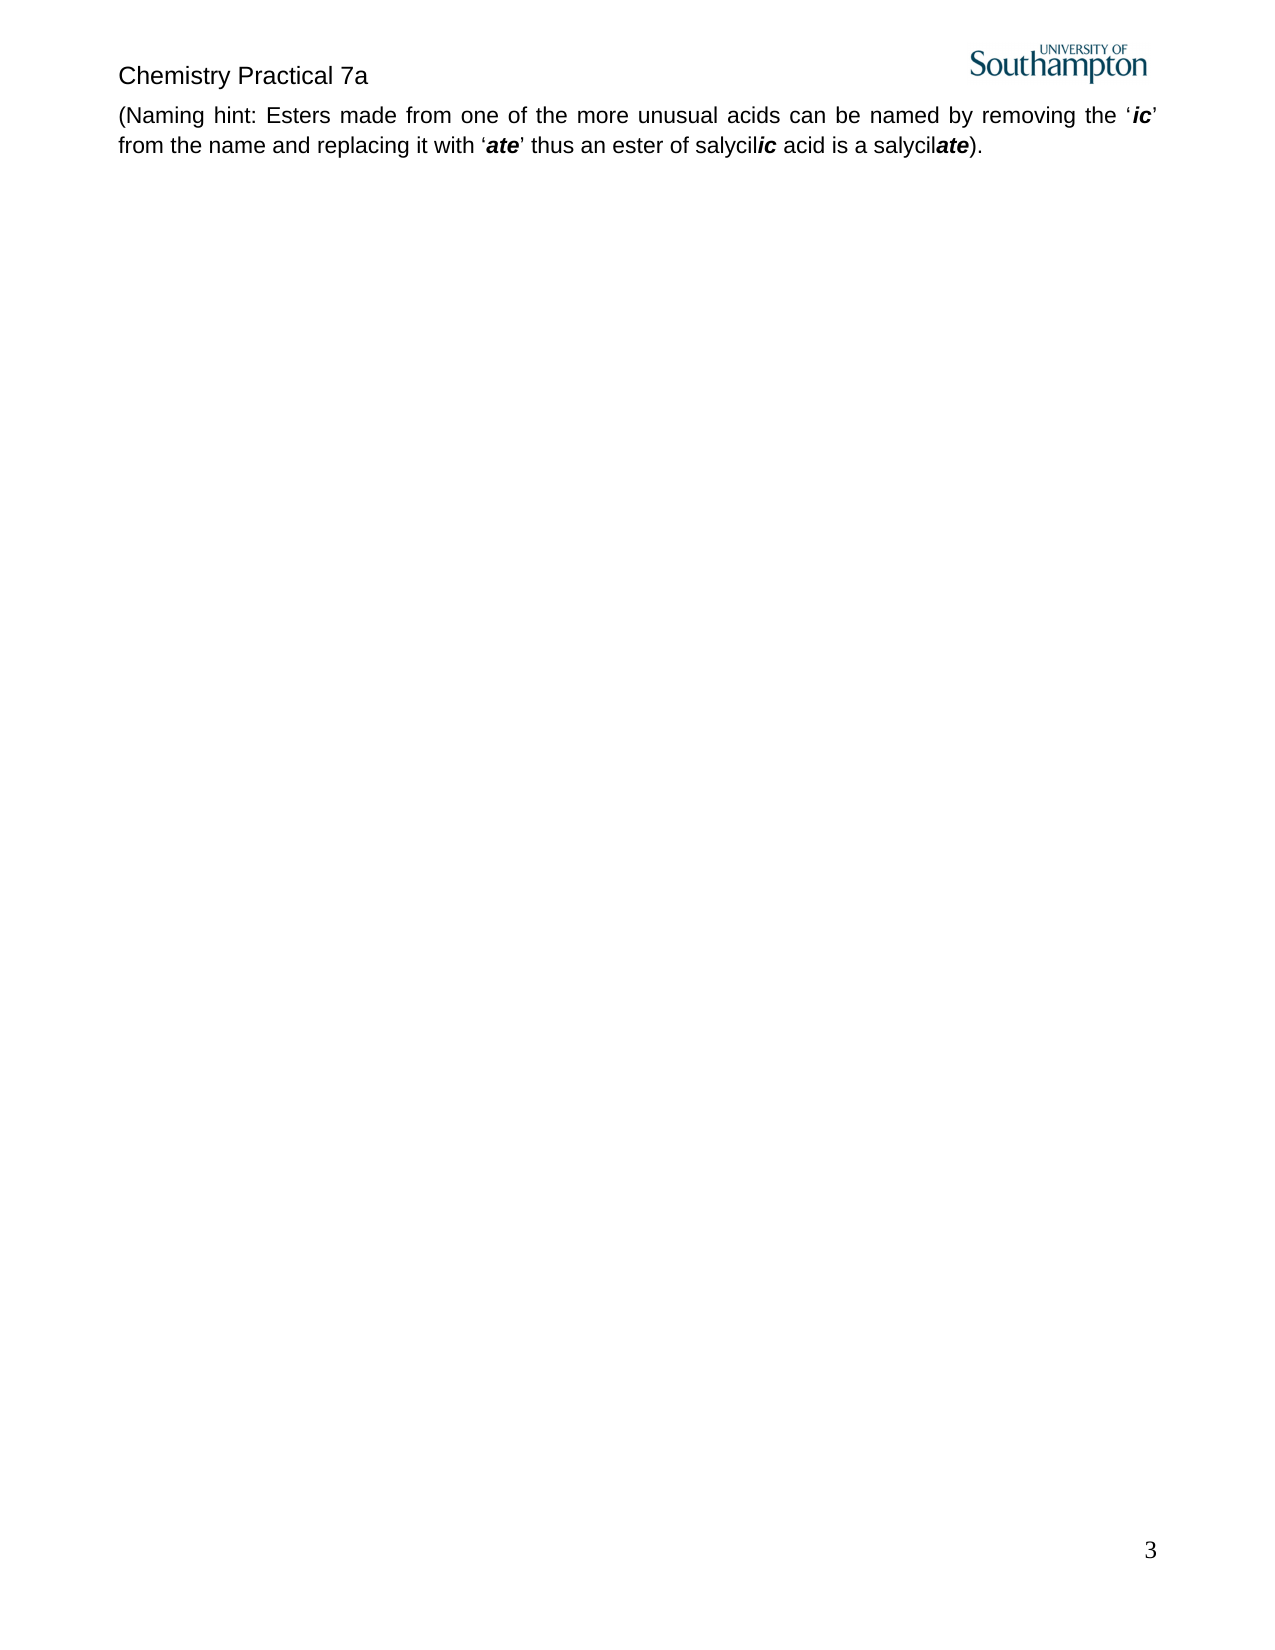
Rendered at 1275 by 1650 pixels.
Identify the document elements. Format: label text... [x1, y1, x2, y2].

picture [967, 42, 1152, 85]
text (Naming hint: Esters made from one of the more unusual acids can be named by removing the ‘ic’ from the name and replacing it with ‘ate’ thus an ester of salycilic acid is a salycilate). [118, 102, 1157, 159]
